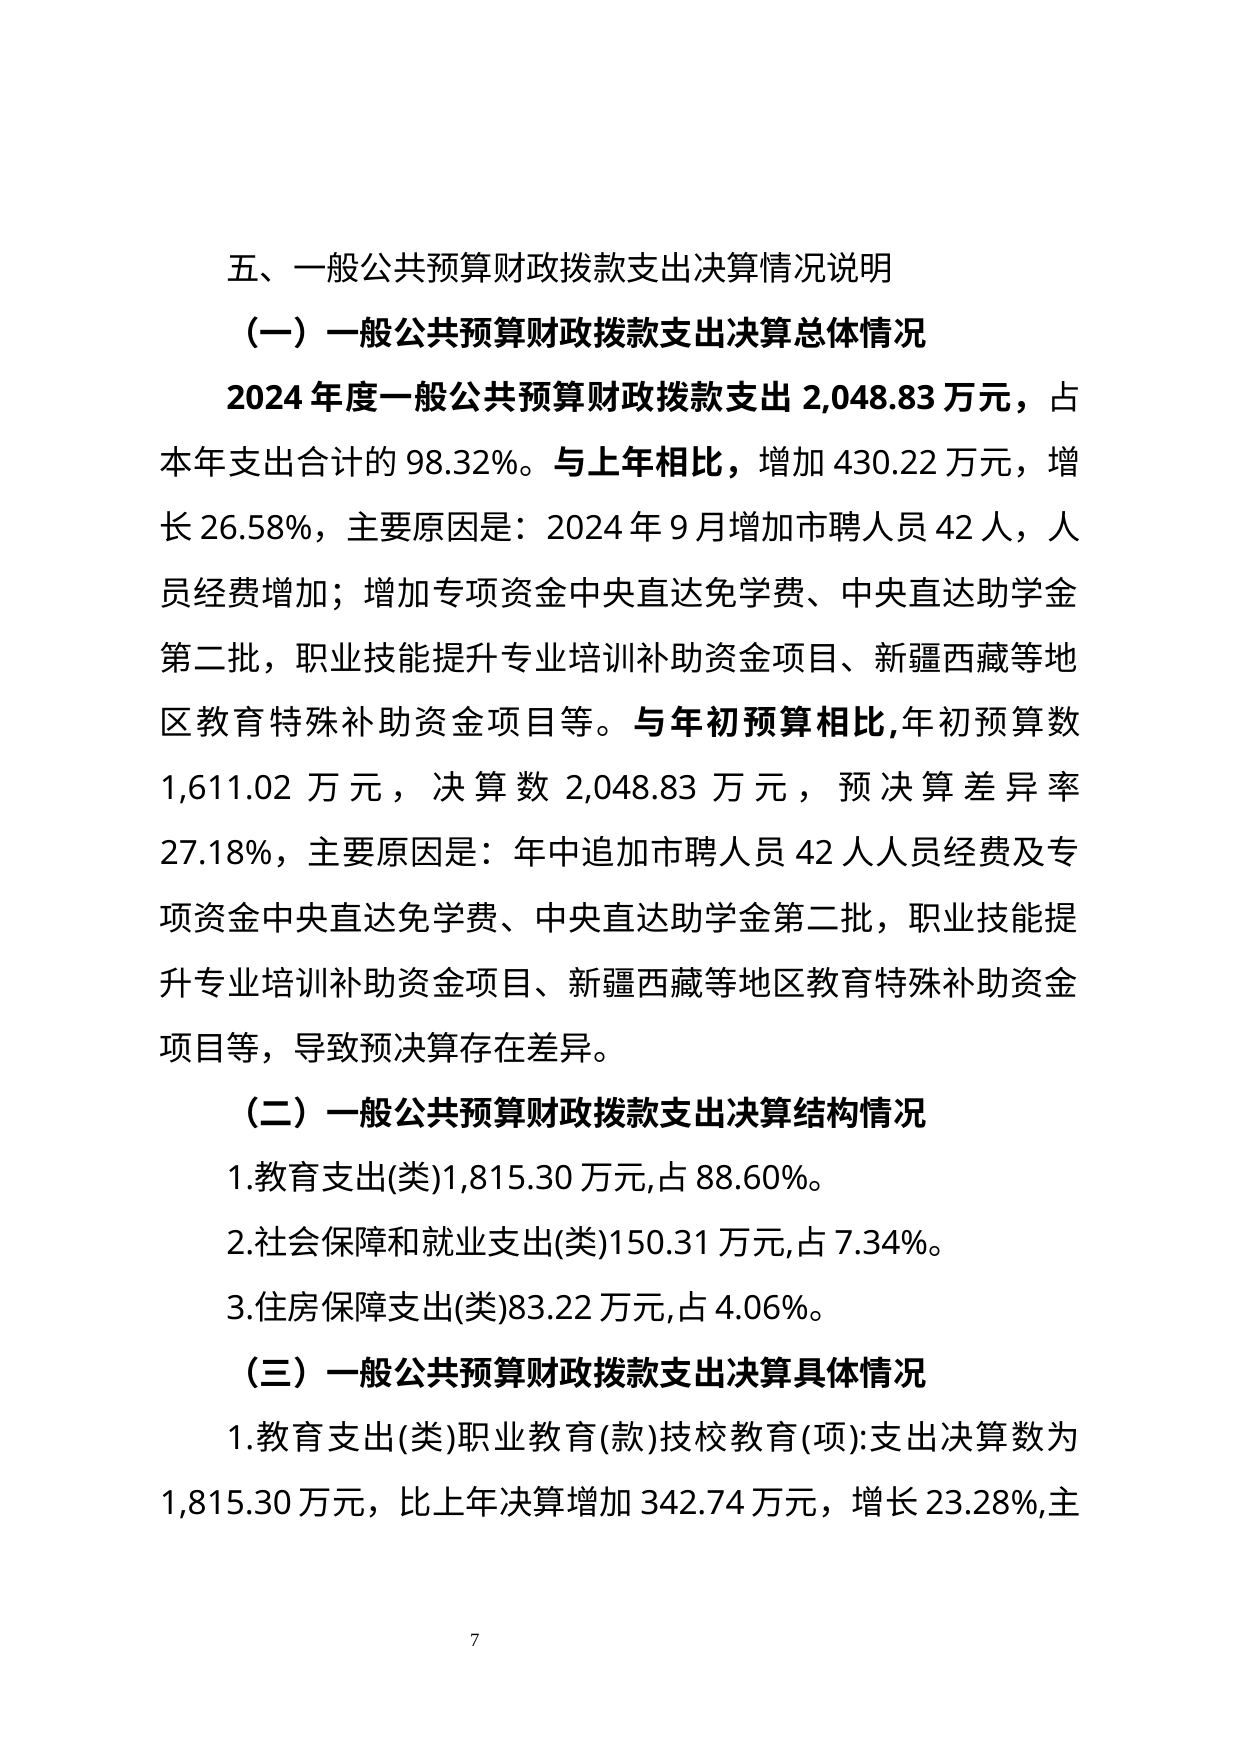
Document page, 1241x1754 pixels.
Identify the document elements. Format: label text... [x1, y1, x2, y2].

text （一）一般公共预算财政拨款支出决算总体情况 [159, 298, 1081, 363]
text （二）一般公共预算财政拨款支出决算结构情况 [159, 1078, 1081, 1143]
text 五、一般公共预算财政拨款支出决算情况说明 [159, 233, 1081, 298]
text 2.社会保障和就业支出(类)150.31万元,占7.34%。 [159, 1208, 1081, 1273]
text 2024年度一般公共预算财政拨款支出2,048.83万元，占本年支出合计的98.32%。与上年相比，增加430.22万元，增长26.58%，主要原因是：2024年9月增加市聘人员42人，人员经费增加；增加专项资金中央直达免学费、中央直达助学金第二批，职业技能提升专业培训补助资金项目、新疆西藏等地区教育特殊补助资金项目等。与年初预算相比,年初预算数1,611.02万元，决算数2,048.83万元，预决算差异率27.18%，主要原因是：年中追加市聘人员42人人员经费及专项资金中央直达免学费、中央直达助学金第二批，职业技能提升专业培训补助资金项目、新疆西藏等地区教育特殊补助资金项目等，导致预决算存在差异。 [159, 363, 1081, 1078]
text （三）一般公共预算财政拨款支出决算具体情况 [159, 1338, 1081, 1403]
text 3.住房保障支出(类)83.22万元,占4.06%。 [159, 1273, 1081, 1338]
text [159, 1403, 1081, 1533]
text 1.教育支出(类)1,815.30万元,占88.60%。 [159, 1143, 1081, 1208]
